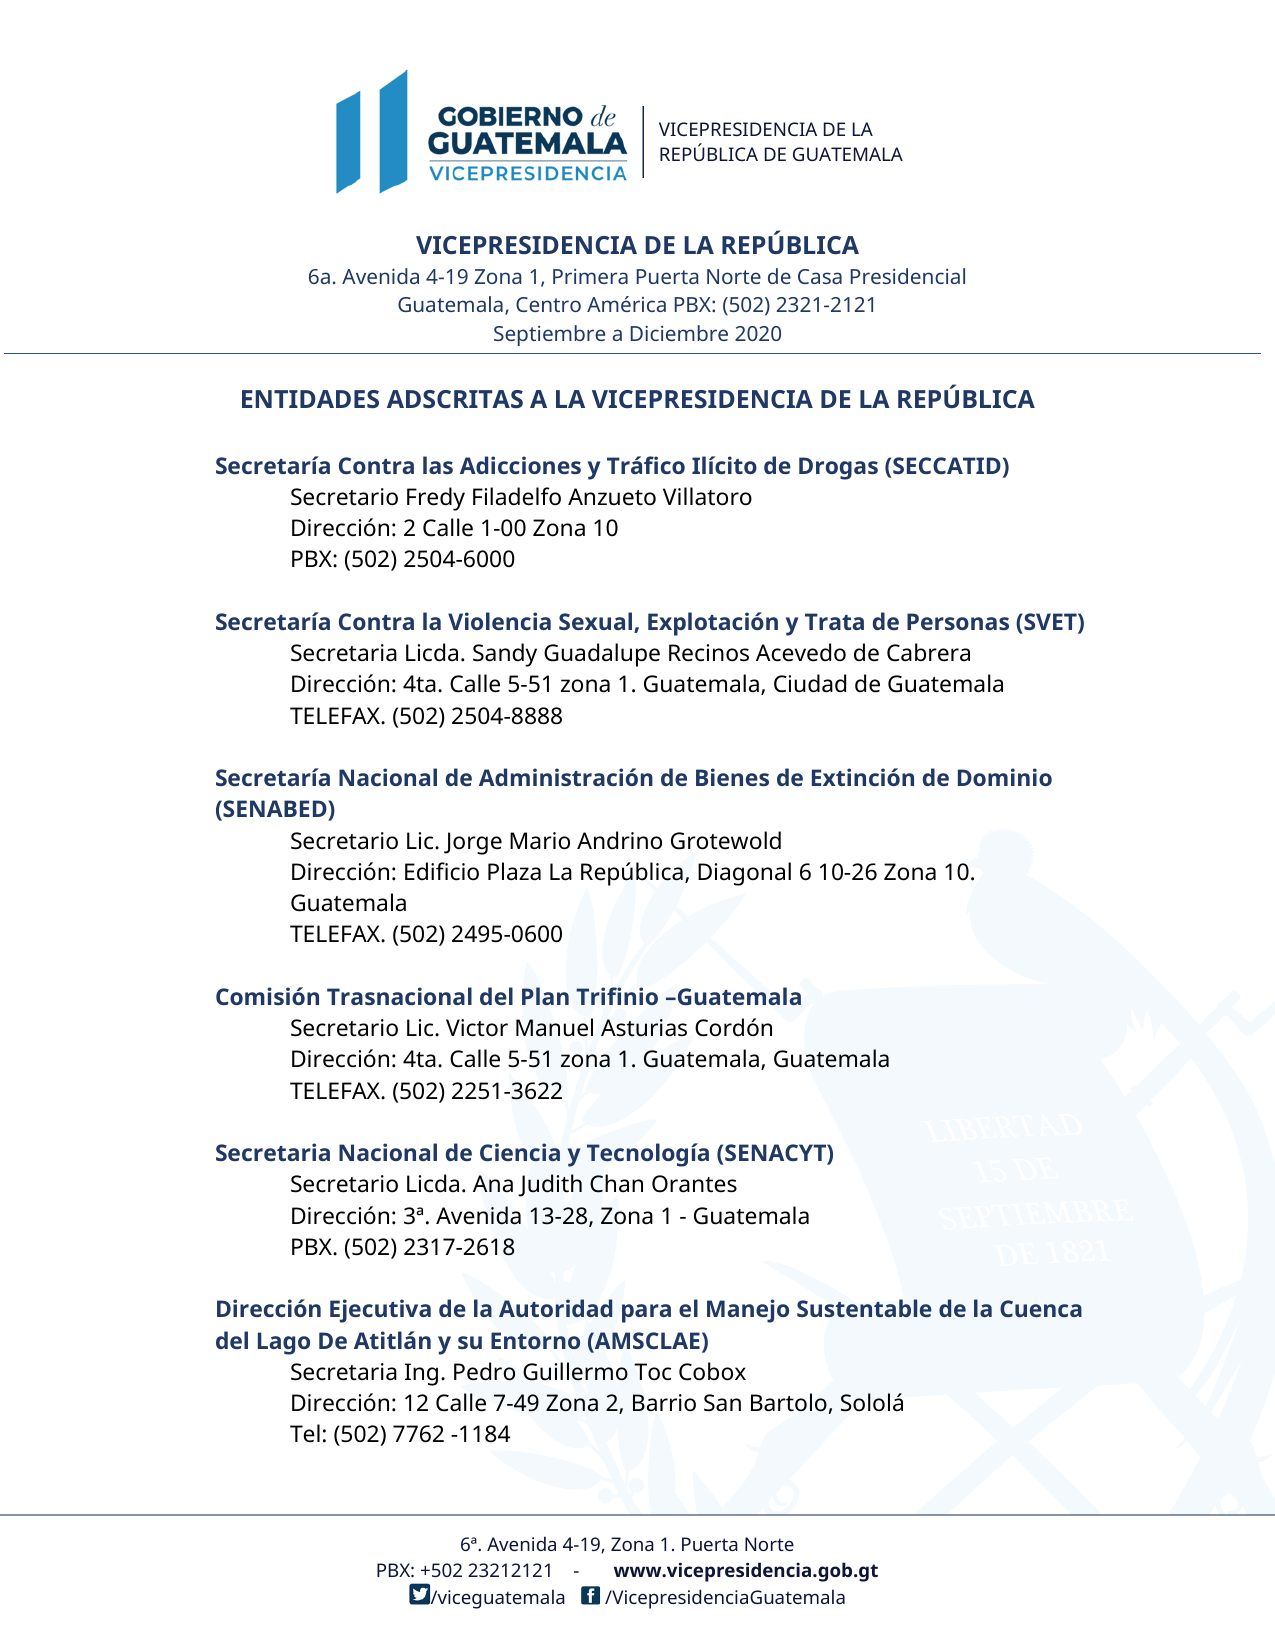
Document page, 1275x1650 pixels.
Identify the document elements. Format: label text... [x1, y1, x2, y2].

text Secretario Lic. Victor Manuel Asturias Cordón [290, 1012, 1098, 1043]
picture [0, 0, 1275, 1650]
text PBX: (502) 2504-6000 [290, 543, 1098, 574]
text VICEPRESIDENCIA DE LA REPÚBLICA [177, 228, 1098, 262]
text Tel: (502) 7762 -1184 [290, 1418, 1098, 1449]
text Secretario Lic. Jorge Mario Andrino Grotewold [290, 824, 1098, 856]
text Secretaria Nacional de Ciencia y Tecnología (SENACYT) [215, 1137, 1098, 1168]
text TELEFAX. (502) 2495-0600 [290, 918, 1098, 949]
text Guatemala, Centro América PBX: (502) 2321-2121 [177, 291, 1098, 319]
text Secretaría Contra la Violencia Sexual, Explotación y Trata de Personas (SVET) [215, 606, 1098, 637]
text PBX. (502) 2317-2618 [290, 1231, 1098, 1262]
text Secretaria Ing. Pedro Guillermo Toc Cobox [290, 1356, 1098, 1387]
text Dirección Ejecutiva de la Autoridad para el Manejo Sustentable de la Cuenca del Lago De Atitlán y su Entorno (AMSCLAE) [215, 1293, 1098, 1356]
text 6a. Avenida 4-19 Zona 1, Primera Puerta Norte de Casa Presidencial [177, 262, 1098, 291]
text Secretaría Contra las Adicciones y Tráfico Ilícito de Drogas (SECCATID) [215, 449, 1098, 481]
text Secretario Licda. Ana Judith Chan Orantes [290, 1168, 1098, 1199]
text Dirección: 4ta. Calle 5-51 zona 1. Guatemala, Guatemala [290, 1043, 1098, 1074]
text TELEFAX. (502) 2504-8888 [290, 699, 1098, 731]
text Secretario Fredy Filadelfo Anzueto Villatoro [290, 481, 1098, 512]
text Dirección: 12 Calle 7-49 Zona 2, Barrio San Bartolo, Sololá [290, 1387, 1098, 1418]
text Secretaria Licda. Sandy Guadalupe Recinos Acevedo de Cabrera [290, 637, 1098, 668]
text Dirección: Edificio Plaza La República, Diagonal 6 10-26 Zona 10. Guatemala [290, 856, 1098, 918]
text ENTIDADES ADSCRITAS A LA VICEPRESIDENCIA DE LA REPÚBLICA [177, 381, 1098, 416]
text Secretaría Nacional de Administración de Bienes de Extinción de Dominio (SENABED) [215, 762, 1098, 824]
text TELEFAX. (502) 2251-3622 [290, 1074, 1098, 1106]
text Dirección: 4ta. Calle 5-51 zona 1. Guatemala, Ciudad de Guatemala [290, 668, 1098, 699]
text Comisión Trasnacional del Plan Trifinio –Guatemala [215, 981, 1098, 1012]
text Dirección: 2 Calle 1-00 Zona 10 [290, 512, 1098, 543]
text Dirección: 3ª. Avenida 13-28, Zona 1 - Guatemala [290, 1199, 1098, 1231]
text Septiembre a Diciembre 2020 [177, 319, 1098, 347]
